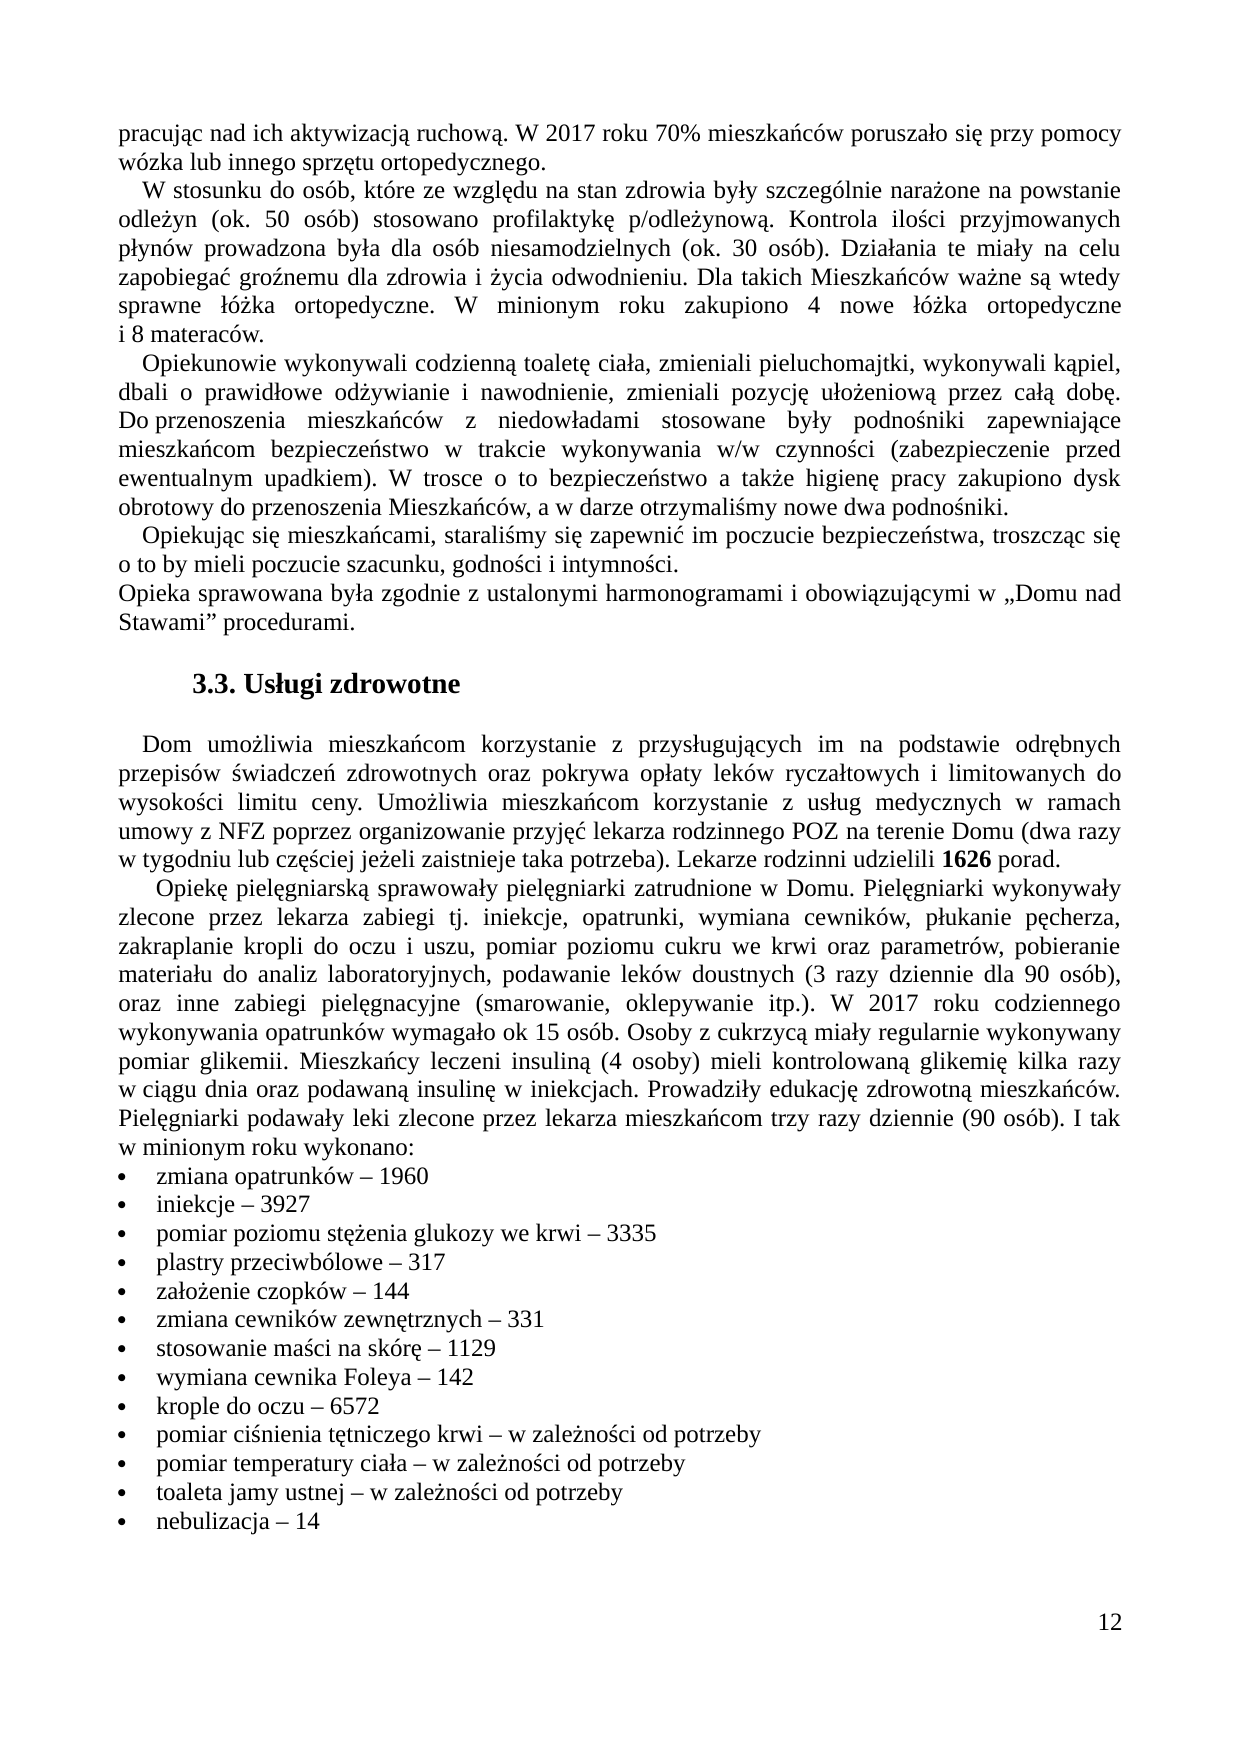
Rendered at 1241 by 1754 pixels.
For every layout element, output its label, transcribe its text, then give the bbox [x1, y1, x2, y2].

list zmiana opatrunków – 1960 [118, 1161, 1122, 1189]
list wymiana cewnika Foleya – 142 [118, 1362, 1122, 1391]
list stosowanie maści na skórę – 1129 [118, 1333, 1122, 1362]
text Opiekę pielęgniarską sprawowały pielęgniarki zatrudnione w Domu. Pielęgniarki wykonywały zlecone przez lekarza zabiegi tj. iniekcje, opatrunki, wymiana cewników, płukanie pęcherza, zakraplanie kropli do oczu i uszu, pomiar poziomu cukru we krwi oraz parametrów, pobieranie materiału do analiz laboratoryjnych, podawanie leków doustnych (3 razy dziennie dla 90 osób), oraz inne zabiegi pielęgnacyjne (smarowanie, oklepywanie itp.). W 2017 roku codziennego wykonywania opatrunków wymagało ok 15 osób. Osoby z cukrzycą miały regularnie wykonywany pomiar glikemii. Mieszkańcy leczeni insuliną (4 osoby) mieli kontrolowaną glikemię kilka razy w ciągu dnia oraz podawaną insulinę w iniekcjach. Prowadziły edukację zdrowotną mieszkańców. Pielęgniarki podawały leki zlecone przez lekarza mieszkańcom trzy razy dziennie (90 osób). I tak w minionym roku wykonano: [118, 873, 1122, 1161]
list plastry przeciwbólowe – 317 [118, 1247, 1122, 1276]
text Opiekunowie wykonywali codzienną toaletę ciała, zmieniali pieluchomajtki, wykonywali kąpiel, dbali o prawidłowe odżywianie i nawodnienie, zmieniali pozycję ułożeniową przez całą dobę. Do przenoszenia mieszkańców z niedowładami stosowane były podnośniki zapewniające mieszkańcom bezpieczeństwo w trakcie wykonywania w/w czynności (zabezpieczenie przed ewentualnym upadkiem). W trosce o to bezpieczeństwo a także higienę pracy zakupiono dysk obrotowy do przenoszenia Mieszkańców, a w darze otrzymaliśmy nowe dwa podnośniki. [118, 348, 1122, 521]
list zmiana cewników zewnętrznych – 331 [118, 1304, 1122, 1333]
list toaleta jamy ustnej – w zależności od potrzeby [118, 1477, 1122, 1506]
list pomiar temperatury ciała – w zależności od potrzeby [118, 1448, 1122, 1477]
text Opiekując się mieszkańcami, staraliśmy się zapewnić im poczucie bezpieczeństwa, troszcząc się o to by mieli poczucie szacunku, godności i intymności. [118, 521, 1122, 578]
list iniekcje – 3927 [118, 1189, 1122, 1218]
list krople do oczu – 6572 [118, 1391, 1122, 1419]
text Dom umożliwia mieszkańcom korzystanie z przysługujących im na podstawie odrębnych przepisów świadczeń zdrowotnych oraz pokrywa opłaty leków ryczałtowych i limitowanych do wysokości limitu ceny. Umożliwia mieszkańcom korzystanie z usług medycznych w ramach umowy z NFZ poprzez organizowanie przyjęć lekarza rodzinnego POZ na terenie Domu (dwa razy w tygodniu lub częściej jeżeli zaistnieje taka potrzeba). Lekarze rodzinni udzielili 1626 porad. [118, 729, 1122, 873]
text 3.3. Usługi zdrowotne [118, 666, 1122, 699]
list nebulizacja – 14 [118, 1506, 1122, 1534]
text Opieka sprawowana była zgodnie z ustalonymi harmonogramami i obowiązującymi w „Domu nad Stawami” procedurami. [118, 578, 1122, 636]
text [118, 118, 1122, 176]
text W stosunku do osób, które ze względu na stan zdrowia były szczególnie narażone na powstanie odleżyn (ok. 50 osób) stosowano profilaktykę p/odleżynową. Kontrola ilości przyjmowanych płynów prowadzona była dla osób niesamodzielnych (ok. 30 osób). Działania te miały na celu zapobiegać groźnemu dla zdrowia i życia odwodnieniu. Dla takich Mieszkańców ważne są wtedy sprawne łóżka ortopedyczne. W minionym roku zakupiono 4 nowe łóżka ortopedyczne i 8 materaców. [118, 176, 1122, 348]
list pomiar poziomu stężenia glukozy we krwi – 3335 [118, 1218, 1122, 1247]
list pomiar ciśnienia tętniczego krwi – w zależności od potrzeby [118, 1419, 1122, 1448]
list założenie czopków – 144 [118, 1276, 1122, 1304]
